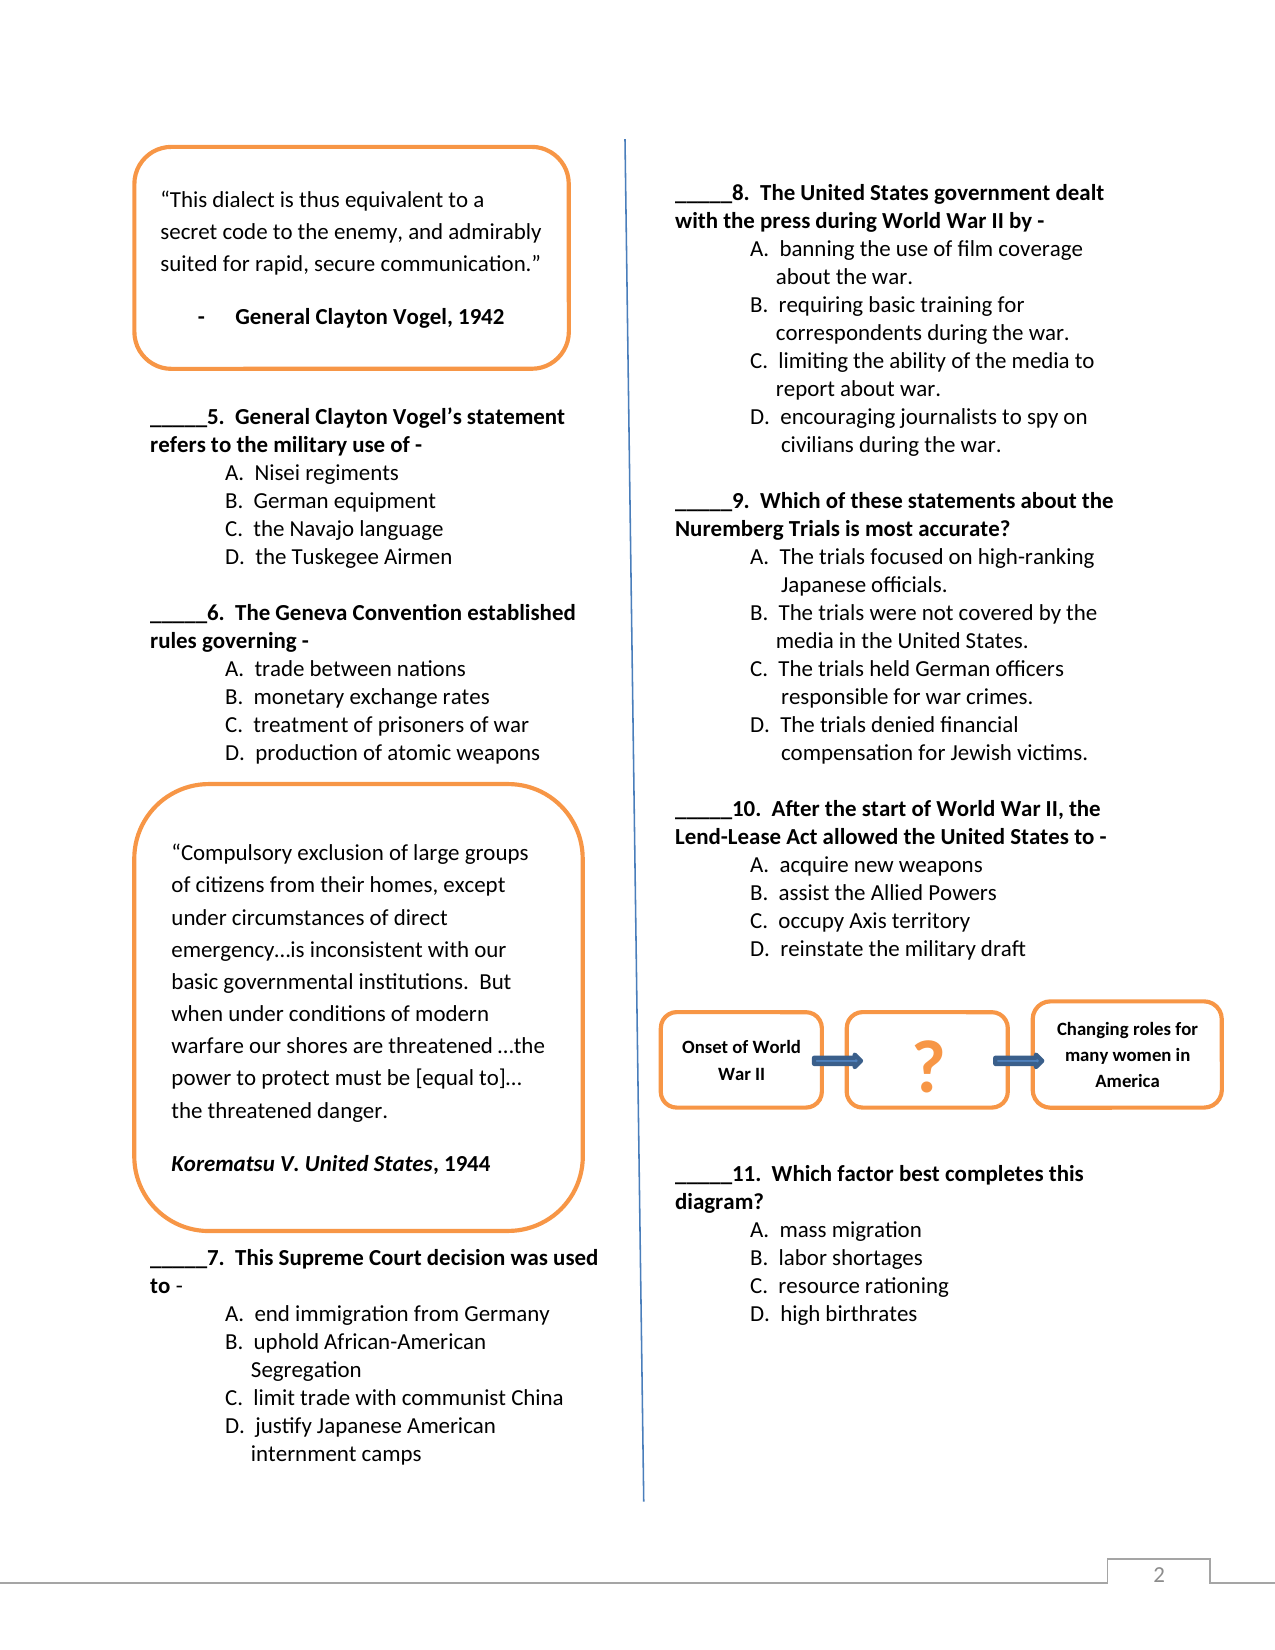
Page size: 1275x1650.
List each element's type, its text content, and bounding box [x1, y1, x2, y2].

text A. mass migration [675, 1215, 1125, 1243]
text D. encouraging journalists to spy on [675, 402, 1125, 430]
text D. the Tuskegee Airmen [150, 542, 600, 570]
text C. occupy Axis territory [675, 907, 1125, 934]
text about the war. [675, 262, 1125, 290]
text A. banning the use of film coverage [675, 234, 1125, 262]
text responsible for war crimes. [675, 682, 1125, 710]
text internment camps [150, 1439, 600, 1467]
text B. requiring basic training for [675, 290, 1125, 318]
text _____6. The Geneva Convention established rules governing - [150, 598, 600, 654]
text Japanese officials. [675, 570, 1125, 598]
text _____7. This Supreme Court decision was used to - [150, 1243, 600, 1299]
text B. uphold African-American [150, 1327, 600, 1355]
text B. assist the Allied Powers [675, 878, 1125, 907]
text B. labor shortages [675, 1243, 1125, 1271]
text _____9. Which of these statements about the Nuremberg Trials is most accurate? [675, 486, 1125, 542]
text D. reinstate the military draft [675, 934, 1125, 963]
text report about war. [675, 374, 1125, 402]
text D. production of atomic weapons [150, 738, 600, 766]
text C. the Navajo language [150, 514, 600, 542]
text A. Nisei regiments [150, 458, 600, 486]
text C. limit trade with communist China [150, 1383, 600, 1411]
text C. The trials held German officers [675, 654, 1125, 682]
text D. justify Japanese American [150, 1411, 600, 1439]
text _____8. The United States government dealt with the press during World War II by - [675, 178, 1125, 234]
text _____11. Which factor best completes this diagram? [675, 1159, 1125, 1215]
text _____5. General Clayton Vogel’s statement refers to the military use of - [150, 402, 600, 458]
text Segregation [150, 1355, 600, 1383]
text civilians during the war. [675, 430, 1125, 458]
text B. monetary exchange rates [150, 682, 600, 710]
text D. high birthrates [675, 1299, 1125, 1327]
text _____10. After the start of World War II, the Lend-Lease Act allowed the United States to - [675, 794, 1125, 851]
text C. resource rationing [675, 1271, 1125, 1299]
text C. treatment of prisoners of war [150, 710, 600, 738]
text B. German equipment [150, 486, 600, 514]
text correspondents during the war. [675, 318, 1125, 346]
text A. trade between nations [150, 654, 600, 682]
text C. limiting the ability of the media to [675, 346, 1125, 374]
text media in the United States. [675, 626, 1125, 654]
text A. The trials focused on high-ranking [675, 542, 1125, 570]
text A. acquire new weapons [675, 851, 1125, 878]
text D. The trials denied financial [675, 710, 1125, 738]
text A. end immigration from Germany [150, 1299, 600, 1327]
text compensation for Jewish victims. [675, 738, 1125, 766]
text B. The trials were not covered by the [675, 598, 1125, 626]
